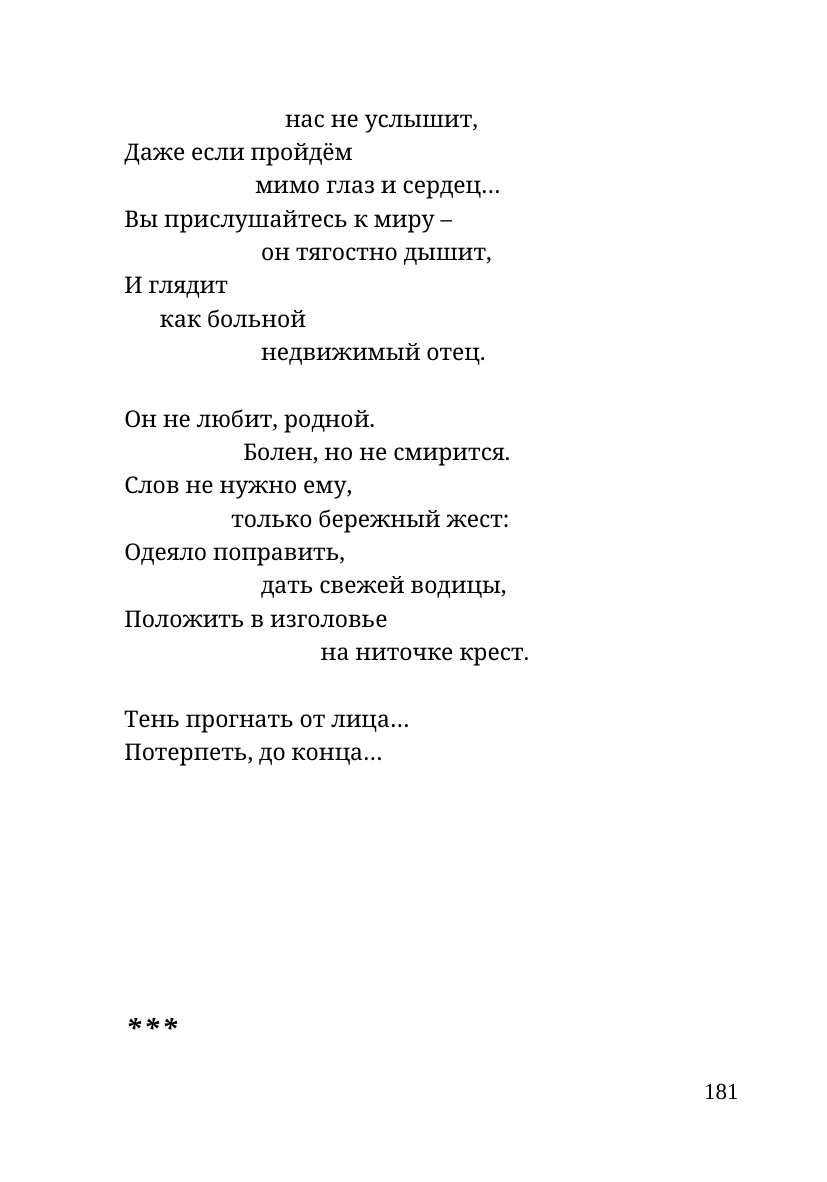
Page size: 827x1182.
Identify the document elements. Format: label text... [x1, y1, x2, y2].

text Он не любит, родной. Болен, но не смирится. Слов не нужно ему, только бережный жест: Одеяло поправить, дать свежей водицы, Положить в изголовье на ниточке крест. Тень прогнать от лица… Потерпеть, до конца… [124, 400, 738, 767]
text *** [124, 1009, 738, 1049]
text нас не услышит, Даже если пройдём мимо глаз и сердец… Вы прислушайтесь к миру – он тягостно дышит, И глядит как больной [124, 100, 738, 334]
text недвижимый отец. [124, 334, 738, 400]
